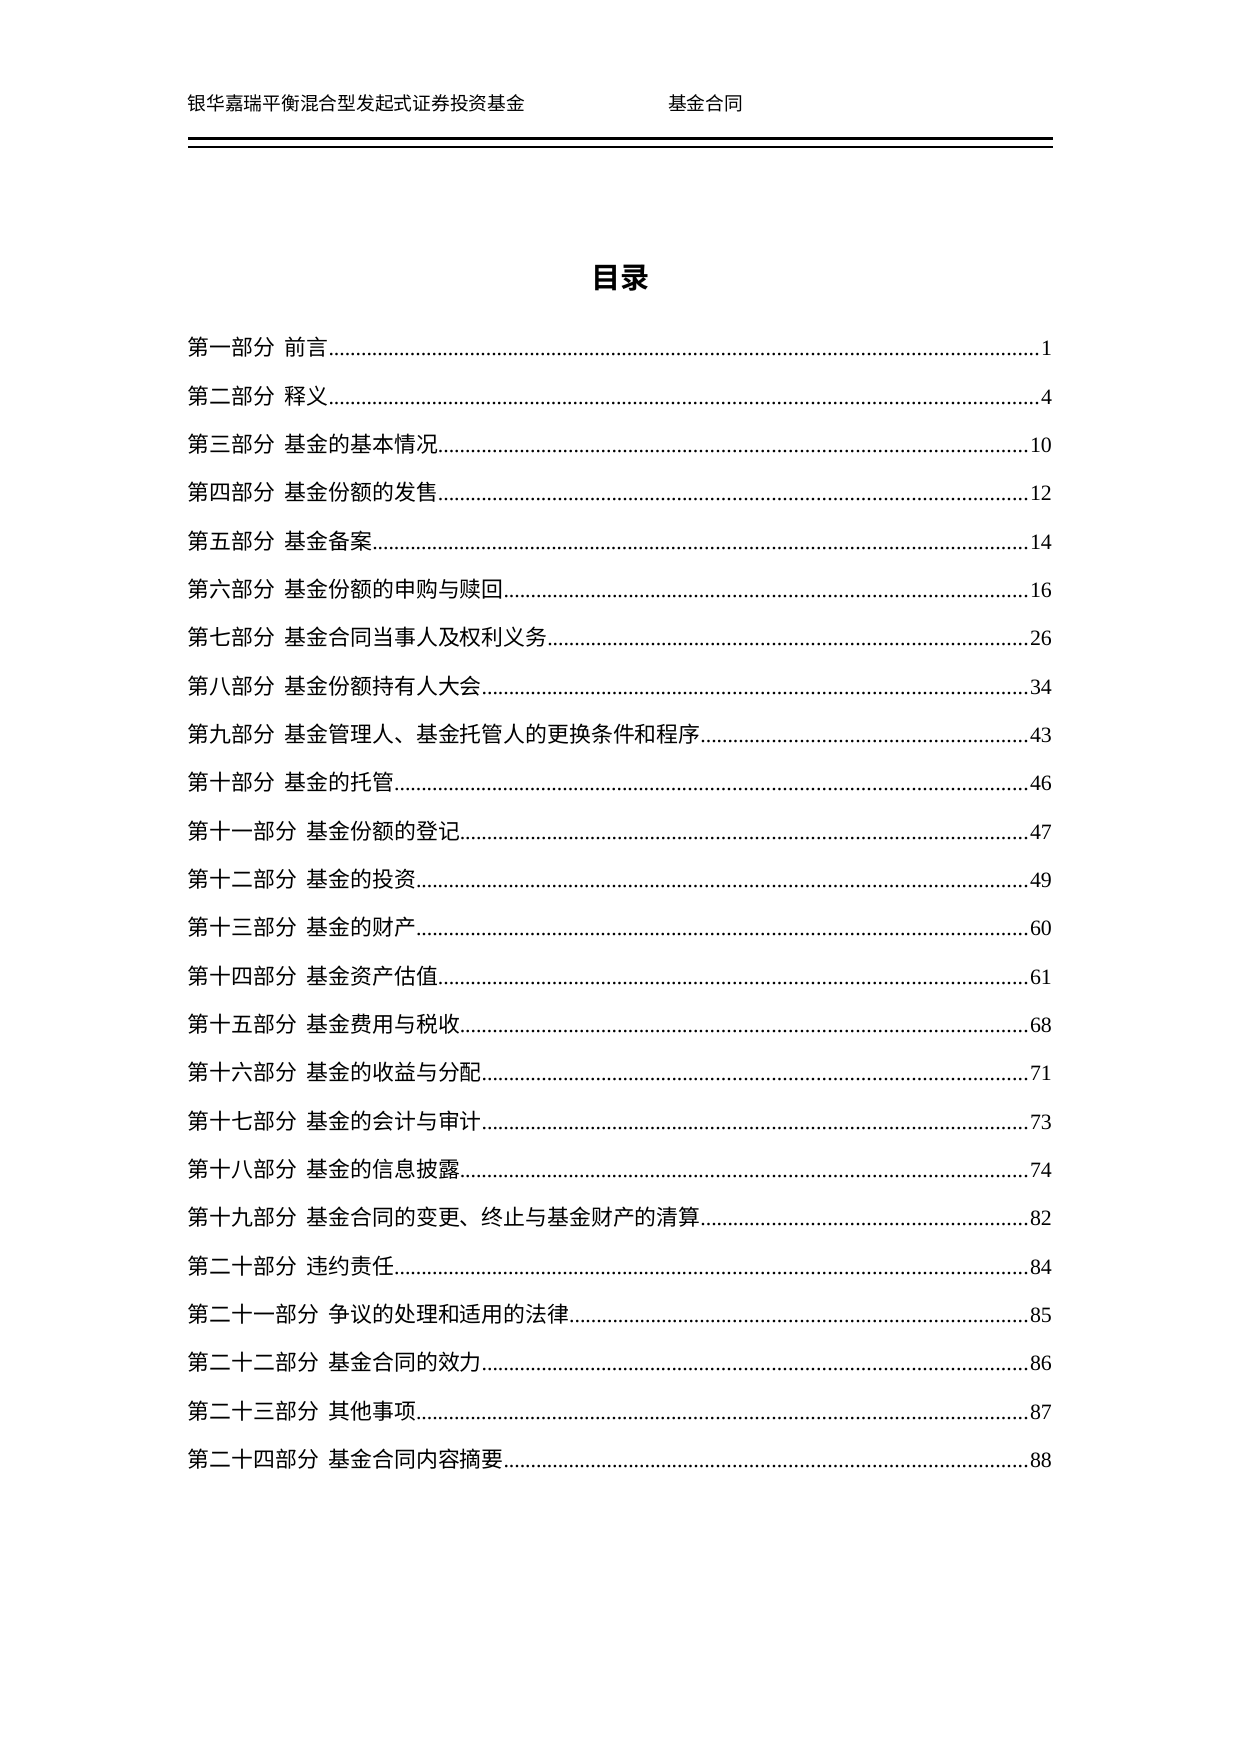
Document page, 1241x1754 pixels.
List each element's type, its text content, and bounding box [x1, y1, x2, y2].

text 第十二部分 基金的投资 49 [187, 862, 1053, 894]
text 第十七部分 基金的会计与审计 73 [187, 1103, 1053, 1136]
text 第十八部分 基金的信息披露 74 [187, 1152, 1053, 1184]
text 第二十部分 违约责任 84 [187, 1248, 1053, 1281]
text 第七部分 基金合同当事人及权利义务 26 [187, 620, 1053, 652]
text 第六部分 基金份额的申购与赎回 16 [187, 572, 1053, 604]
text 第九部分 基金管理人、基金托管人的更换条件和程序 43 [187, 717, 1053, 749]
text 目录 [187, 244, 1053, 309]
text 第一部分 前言 1 [187, 330, 1053, 362]
text 第十六部分 基金的收益与分配 71 [187, 1055, 1053, 1087]
text 第十三部分 基金的财产 60 [187, 910, 1053, 942]
text 第二十一部分 争议的处理和适用的法律 85 [187, 1297, 1053, 1329]
text 第十四部分 基金资产估值 61 [187, 958, 1053, 991]
text 第十部分 基金的托管 46 [187, 765, 1053, 797]
text 第四部分 基金份额的发售 12 [187, 475, 1053, 507]
text 第三部分 基金的基本情况 10 [187, 427, 1053, 459]
text 第二十二部分 基金合同的效力 86 [187, 1345, 1053, 1377]
text 第二十三部分 其他事项 87 [187, 1393, 1053, 1426]
text 第八部分 基金份额持有人大会 34 [187, 668, 1053, 701]
text 第十一部分 基金份额的登记 47 [187, 813, 1053, 846]
text 第十五部分 基金费用与税收 68 [187, 1007, 1053, 1039]
text 第十九部分 基金合同的变更、终止与基金财产的清算 82 [187, 1200, 1053, 1232]
text 第二十四部分 基金合同内容摘要 88 [187, 1442, 1053, 1474]
text 第五部分 基金备案 14 [187, 523, 1053, 556]
text 第二部分 释义 4 [187, 378, 1053, 411]
